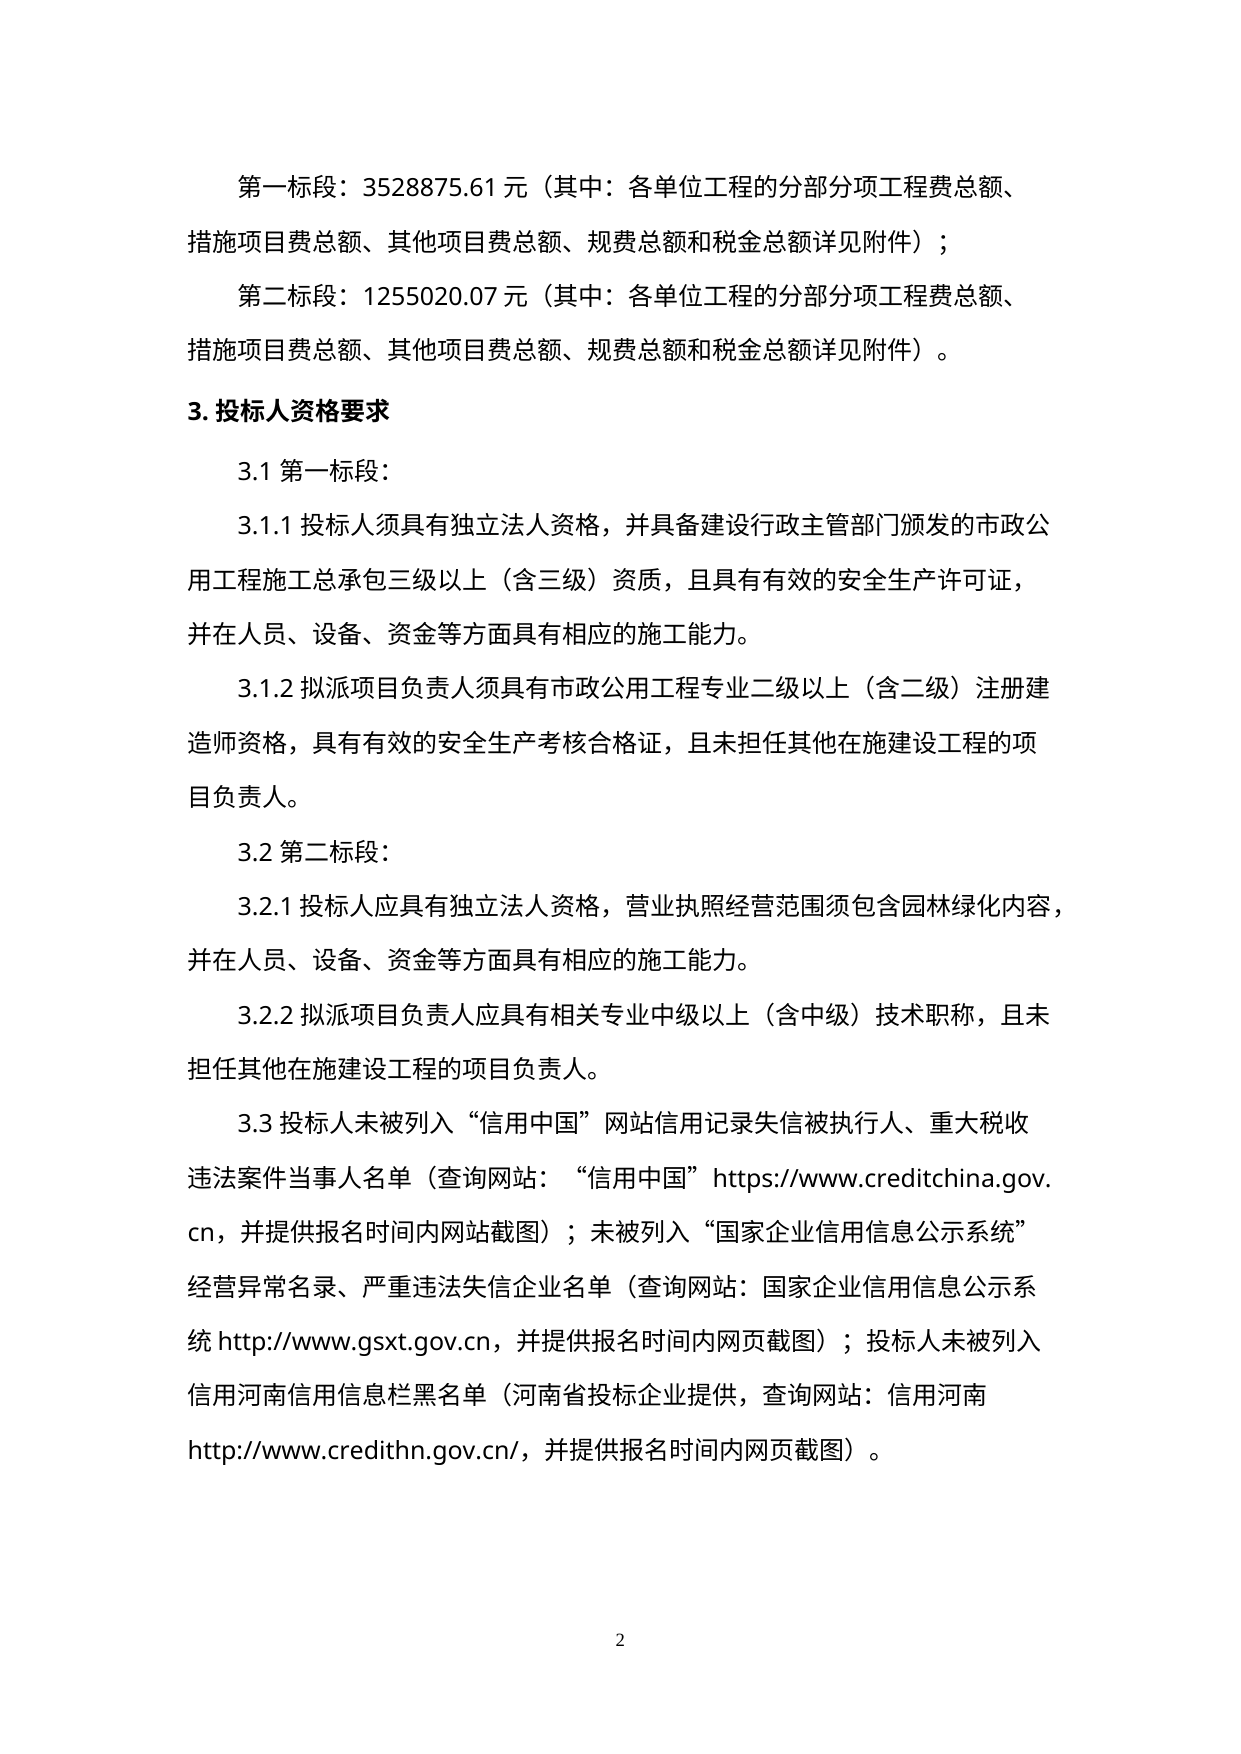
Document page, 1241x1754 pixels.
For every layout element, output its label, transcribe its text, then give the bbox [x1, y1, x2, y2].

text 3.3 投标人未被列入“信用中国”网站信用记录失信被执行人、重大税收违法案件当事人名单（查询网站：“信用中国”https://www.creditchina.gov.cn，并提供报名时间内网站截图）；未被列入“国家企业信用信息公示系统”经营异常名录、严重违法失信企业名单（查询网站：国家企业信用信息公示系统http://www.gsxt.gov.cn，并提供报名时间内网页截图）；投标人未被列入信用河南信用信息栏黑名单（河南省投标企业提供，查询网站：信用河南http://www.credithn.gov.cn/，并提供报名时间内网页截图）。 [187, 1104, 1053, 1466]
text 3.2.2 拟派项目负责人应具有相关专业中级以上（含中级）技术职称，且未担任其他在施建设工程的项目负责人。 [187, 995, 1053, 1086]
text 第二标段：1255020.07元（其中：各单位工程的分部分项工程费总额、措施项目费总额、其他项目费总额、规费总额和税金总额详见附件）。 [187, 276, 1053, 367]
text 第一标段：3528875.61元（其中：各单位工程的分部分项工程费总额、措施项目费总额、其他项目费总额、规费总额和税金总额详见附件）； [187, 168, 1053, 258]
text 3.1.2 拟派项目负责人须具有市政公用工程专业二级以上（含二级）注册建造师资格，具有有效的安全生产考核合格证，且未担任其他在施建设工程的项目负责人。 [187, 669, 1053, 814]
text 3. 投标人资格要求 [187, 385, 1053, 433]
text 3.1.1 投标人须具有独立法人资格，并具备建设行政主管部门颁发的市政公用工程施工总承包三级以上（含三级）资质，且具有有效的安全生产许可证，并在人员、设备、资金等方面具有相应的施工能力。 [187, 506, 1053, 651]
text 3.2.1投标人应具有独立法人资格，营业执照经营范围须包含园林绿化内容，并在人员、设备、资金等方面具有相应的施工能力。 [187, 886, 1053, 977]
text 3.1 第一标段： [187, 451, 1053, 488]
text 3.2 第二标段： [187, 832, 1053, 868]
